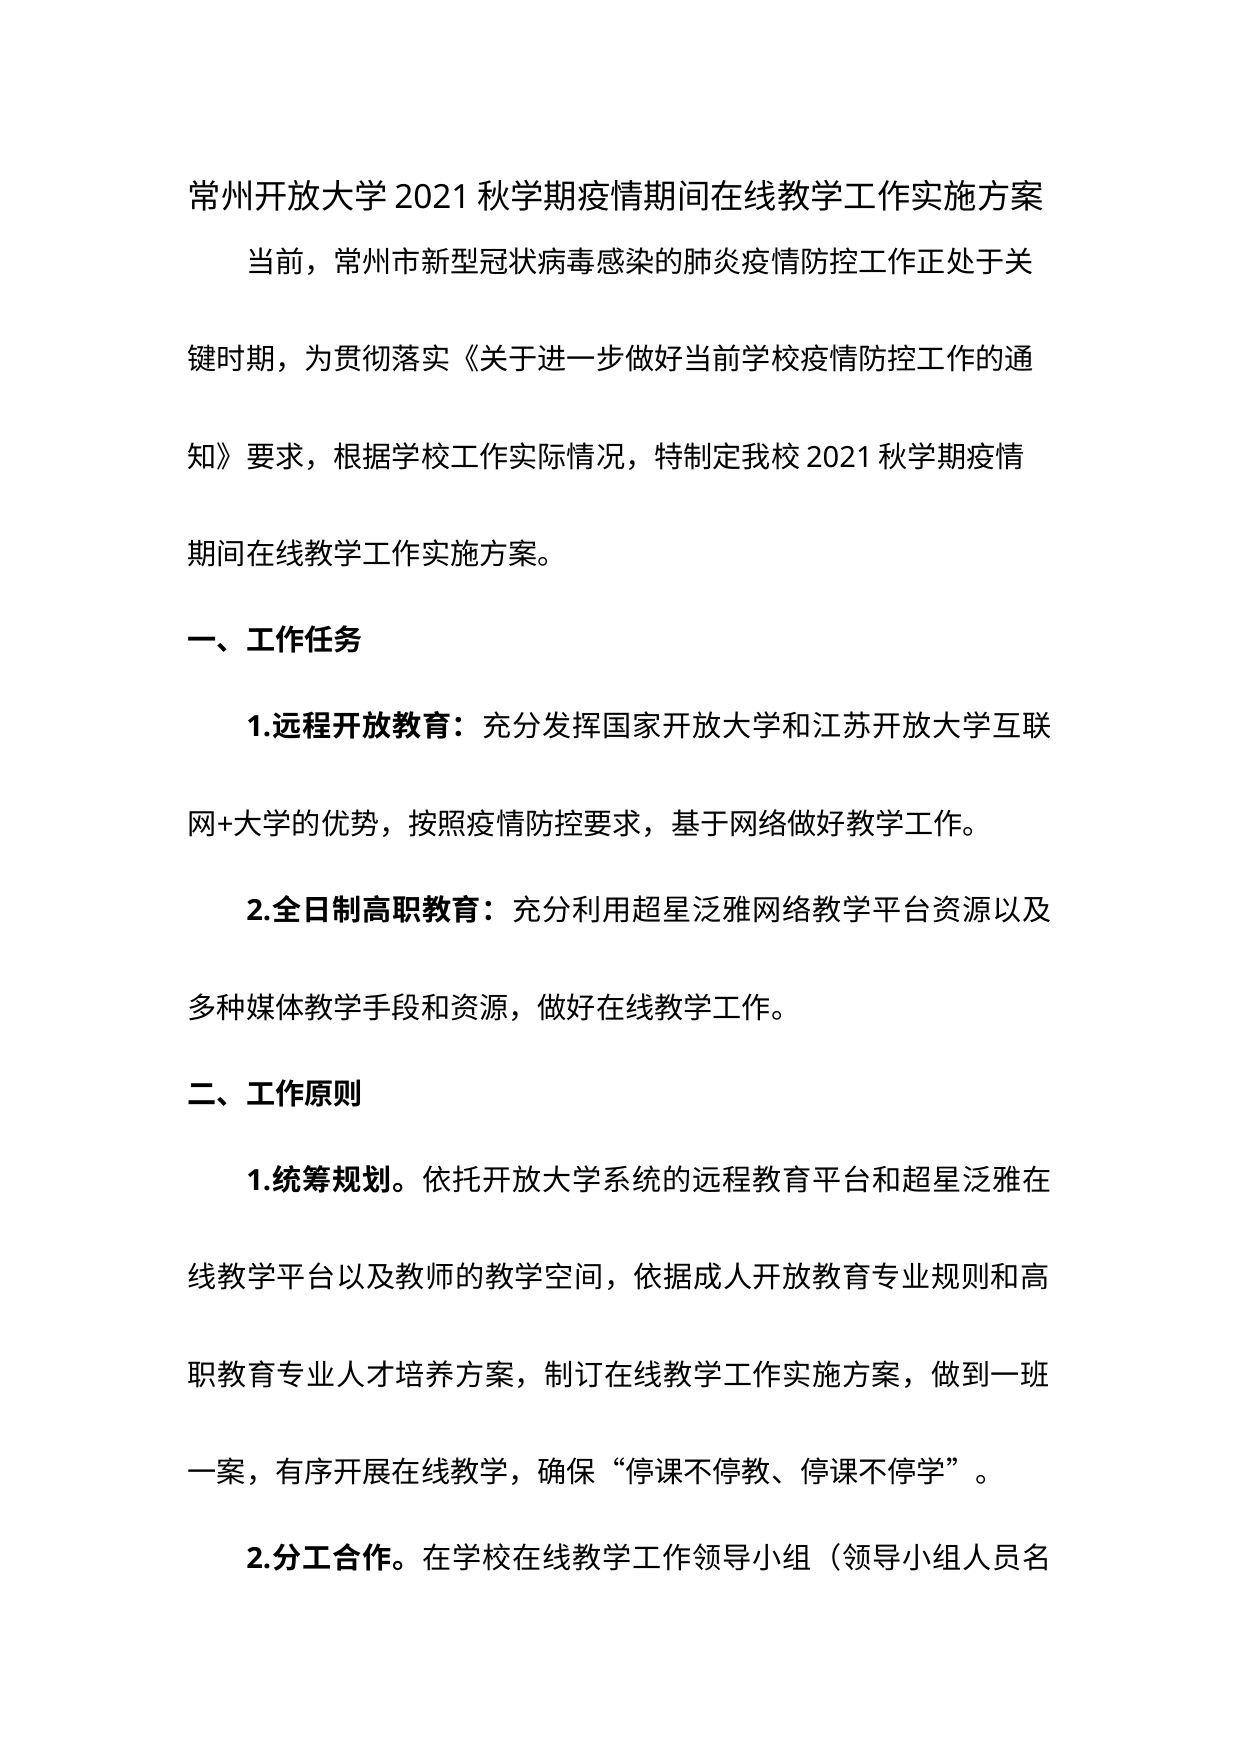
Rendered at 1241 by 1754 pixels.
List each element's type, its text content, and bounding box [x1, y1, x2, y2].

text 二、工作原则 [187, 1059, 1053, 1124]
text 2.全日制高职教育：充分利用超星泛雅网络教学平台资源以及多种媒体教学手段和资源，做好在线教学工作。 [187, 875, 1053, 1038]
text 当前，常州市新型冠状病毒感染的肺炎疫情防控工作正处于关键时期，为贯彻落实《关于进一步做好当前学校疫情防控工作的通知》要求，根据学校工作实际情况，特制定我校2021秋学期疫情期间在线教学工作实施方案。 [187, 227, 1053, 584]
text 一、工作任务 [187, 606, 1053, 671]
text 常州开放大学2021秋学期疫情期间在线教学工作实施方案 [187, 162, 1053, 227]
text 1.统筹规划。依托开放大学系统的远程教育平台和超星泛雅在线教学平台以及教师的教学空间，依据成人开放教育专业规则和高职教育专业人才培养方案，制订在线教学工作实施方案，做到一班一案，有序开展在线教学，确保“停课不停教、停课不停学”。 [187, 1145, 1053, 1503]
text 1.远程开放教育：充分发挥国家开放大学和江苏开放大学互联网+大学的优势，按照疫情防控要求，基于网络做好教学工作。 [187, 692, 1053, 854]
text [187, 1524, 1053, 1589]
